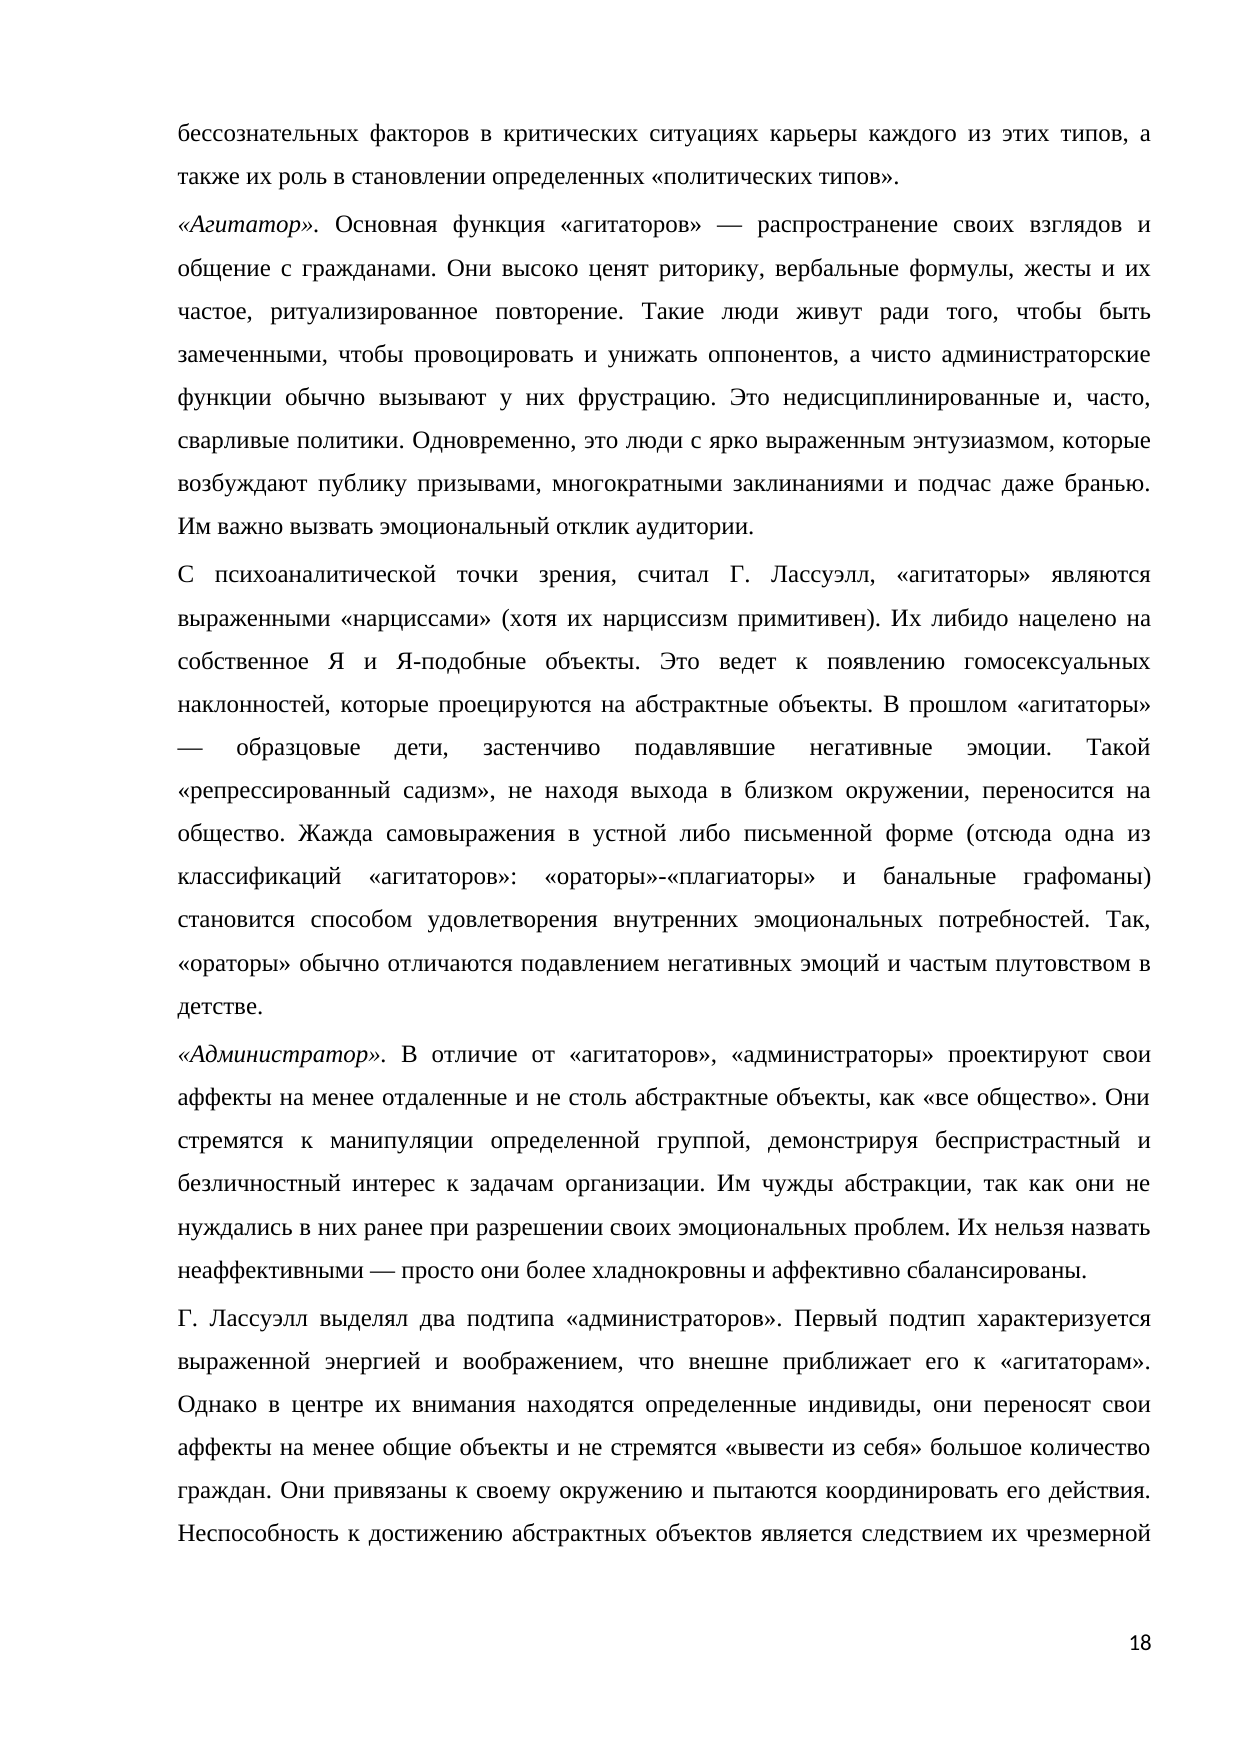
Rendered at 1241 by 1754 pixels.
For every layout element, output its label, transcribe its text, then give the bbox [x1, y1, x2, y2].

text С психоаналитической точки зрения, считал Г. Лассуэлл, «агитаторы» являются выраженными «нарциссами» (хотя их нарциссизм примитивен). Их либидо нацелено на собственное Я и Я-подобные объекты. Это ведет к появлению гомосексуальных наклонностей, которые проецируются на абстрактные объекты. В прошлом «агитаторы» — образцовые дети, застенчиво подавлявшие негативные эмоции. Такой «репрессированный садизм», не находя выхода в близком окружении, переносится на общество. Жажда самовыражения в устной либо письменной форме (отсюда одна из классификаций «агитаторов»: «ораторы»-«плагиаторы» и банальные графоманы) становится способом удовлетворения внутренних эмоциональных потребностей. Так, «ораторы» обычно отличаются подавлением негативных эмоций и частым плутовством в детстве. [177, 559, 1152, 1019]
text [177, 118, 1152, 190]
text «Администратор». В отличие от «агитаторов», «администраторы» проектируют свои аффекты на менее отдаленные и не столь абстрактные объекты, как «все общество». Они стремятся к манипуляции определенной группой, демонстрируя беспристрастный и безличностный интерес к задачам организации. Им чужды абстракции, так как они не нуждались в них ранее при разрешении своих эмоциональных проблем. Их нельзя назвать неаффективными — просто они более хладнокровны и аффективно сбалансированы. [177, 1039, 1152, 1283]
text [177, 1303, 1152, 1547]
text «Агитатор». Основная функция «агитаторов» — распространение своих взглядов и общение с гражданами. Они высоко ценят риторику, вербальные формулы, жесты и их частое, ритуализированное повторение. Такие люди живут ради того, чтобы быть замеченными, чтобы провоцировать и унижать оппонентов, а чисто администраторские функции обычно вызывают у них фрустрацию. Это недисциплинированные и, часто, сварливые политики. Одновременно, это люди с ярко выраженным энтузиазмом, которые возбуждают публику призывами, многократными заклинаниями и подчас даже бранью. Им важно вызвать эмоциональный отклик аудитории. [177, 209, 1152, 540]
